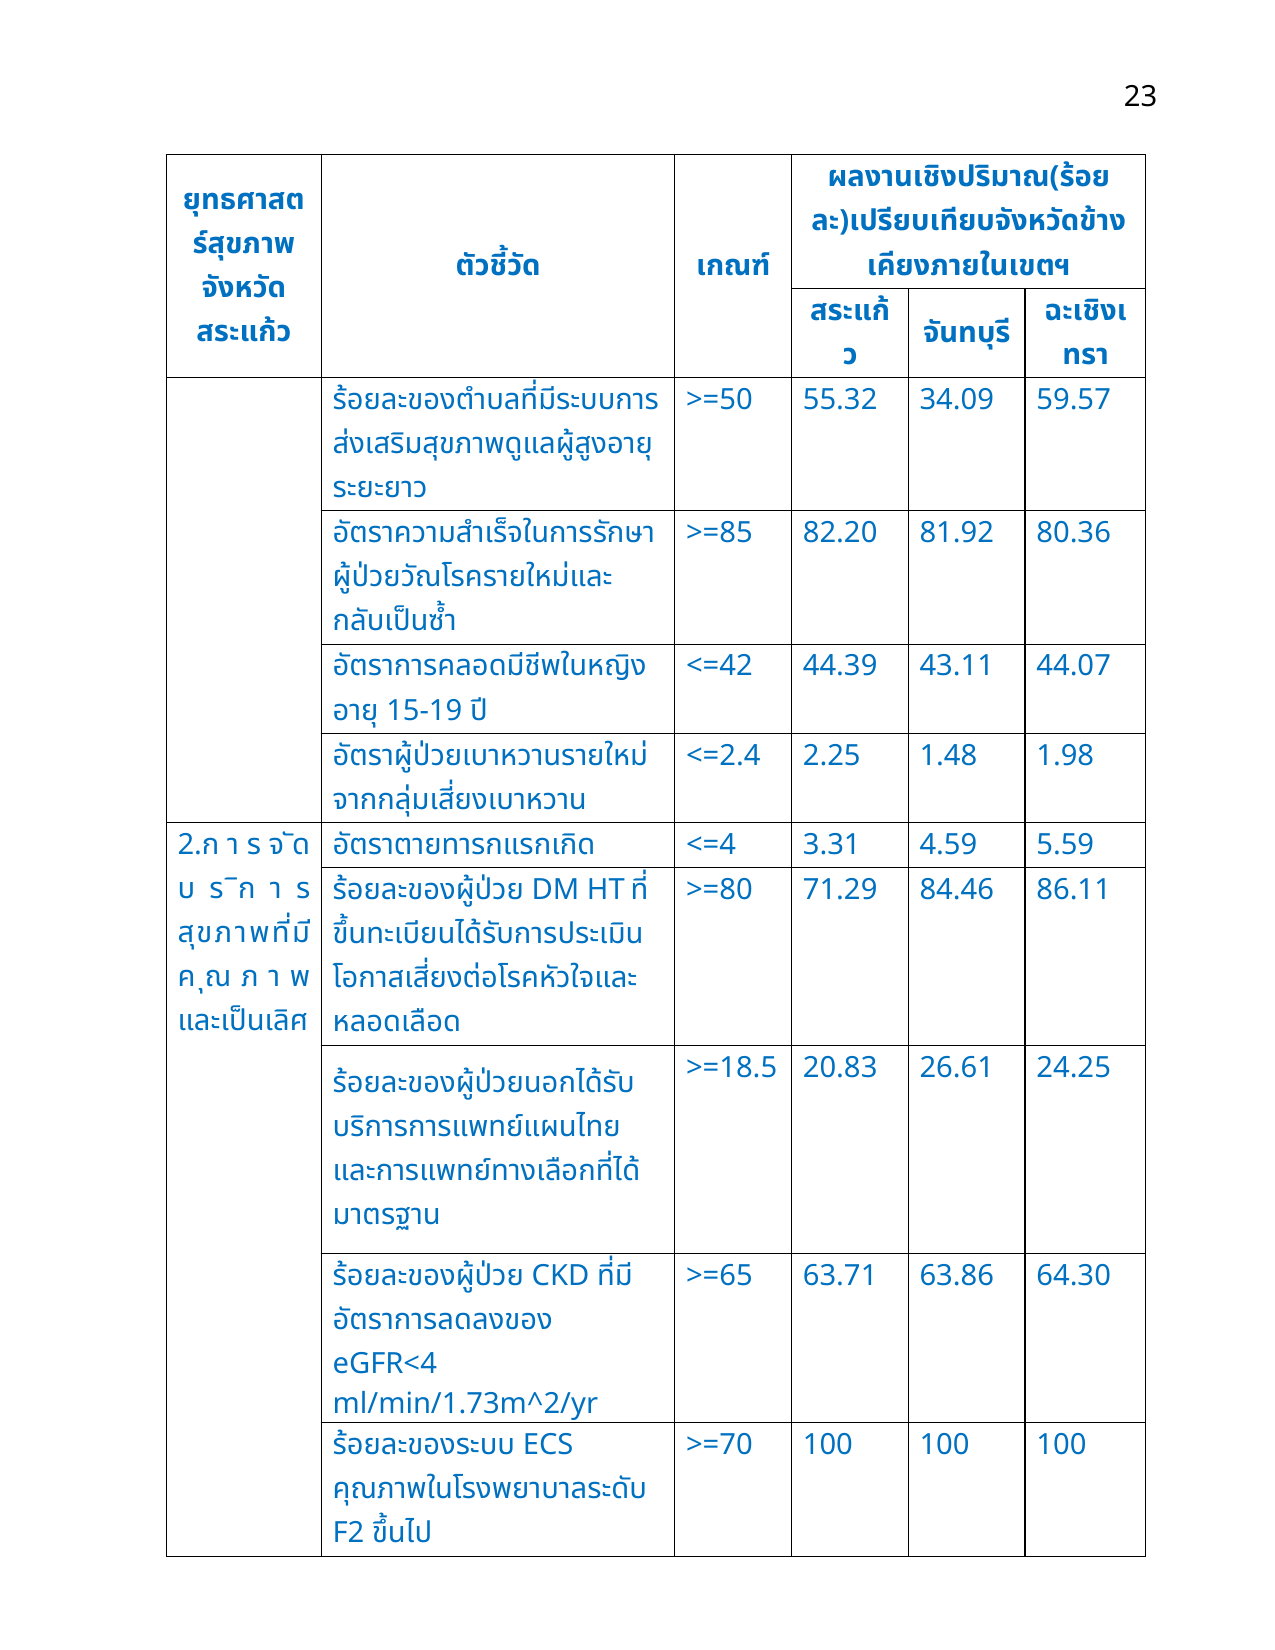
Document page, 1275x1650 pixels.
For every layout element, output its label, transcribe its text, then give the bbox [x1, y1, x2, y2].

table_cell 84.46 [909, 868, 1024, 1045]
table_cell 59.57 [1026, 378, 1145, 510]
table_cell อัตราความสำเร็จในการรักษาผู้ป่วยวัณโรครายใหม่และกลับเป็นซ้ำ [322, 511, 674, 644]
table_cell ร้อยละของผู้ป่วย CKD ที่มีอัตราการลดลงของ eGFR<4 ml/min/1.73m^2/yr [322, 1254, 674, 1422]
table_cell 20.83 [792, 1046, 908, 1253]
table_header ยุทธศาสตร์สุขภาพจังหวัดสระแก้ว [167, 155, 321, 377]
table_cell 44.39 [792, 645, 908, 733]
table_cell 55.32 [792, 378, 908, 510]
table_cell 1.48 [909, 734, 1024, 822]
table_cell อัตราผู้ป่วยเบาหวานรายใหม่จากกลุ่มเสี่ยงเบาหวาน [322, 734, 674, 822]
table_cell 5.59 [1026, 823, 1145, 867]
table_cell 43.11 [909, 645, 1024, 733]
table_cell 34.09 [909, 378, 1024, 510]
table_cell 2.25 [792, 734, 908, 822]
table_cell >=80 [675, 868, 791, 1045]
table_cell >=18.5 [675, 1046, 791, 1253]
table_header เกณฑ์ [675, 155, 791, 377]
table_cell ร้อยละของระบบ ECS คุณภาพในโรงพยาบาลระดับ F2 ขึ้นไป [322, 1423, 674, 1556]
table_cell ฉะเชิงเทรา [1026, 289, 1145, 377]
table_cell >=70 [675, 1423, 791, 1556]
table_cell >=85 [675, 511, 791, 644]
table_cell ร้อยละของผู้ป่วยนอกได้รับบริการการแพทย์แผนไทยและการแพทย์ทางเลือกที่ได้มาตรฐาน [322, 1046, 674, 1253]
table_cell 63.86 [909, 1254, 1024, 1422]
table_cell สระแก้ว [792, 289, 908, 377]
table_cell 82.20 [792, 511, 908, 644]
table_cell 24.25 [1026, 1046, 1145, 1253]
table_cell 26.61 [909, 1046, 1024, 1253]
table_cell <=42 [675, 645, 791, 733]
table_cell 63.71 [792, 1254, 908, 1422]
table_cell 81.92 [909, 511, 1024, 644]
table_cell 44.07 [1026, 645, 1145, 733]
table_cell ร้อยละของตำบลที่มีระบบการส่งเสริมสุขภาพดูแลผู้สูงอายุระยะยาว [322, 378, 674, 510]
table_cell 80.36 [1026, 511, 1145, 644]
table_cell <=2.4 [675, 734, 791, 822]
table_cell 2.การจัดบริการสุขภาพที่มีคุณภาพและเป็นเลิศ [167, 823, 321, 1556]
table_cell 71.29 [792, 868, 908, 1045]
table_cell 3.31 [792, 823, 908, 867]
table_cell 64.30 [1026, 1254, 1145, 1422]
table_cell 100 [909, 1423, 1024, 1556]
table_header ผลงานเชิงปริมาณ(ร้อยละ)เปรียบเทียบจังหวัดข้างเคียงภายในเขตฯ [792, 155, 1145, 288]
table_cell อัตราการคลอดมีชีพในหญิงอายุ 15-19 ปี [322, 645, 674, 733]
table_cell 4.59 [909, 823, 1024, 867]
table_cell อัตราตายทารกแรกเกิด [322, 823, 674, 867]
table_cell ร้อยละของผู้ป่วย DM HTที่ขึ้นทะเบียนได้รับการประเมินโอกาสเสี่ยงต่อโรคหัวใจและหลอดเลือด [322, 868, 674, 1045]
table_cell >=65 [675, 1254, 791, 1422]
table_cell <=4 [675, 823, 791, 867]
table_cell 86.11 [1026, 868, 1145, 1045]
table_cell >=50 [675, 378, 791, 510]
table_cell จันทบุรี [909, 289, 1024, 377]
table_header ตัวชี้วัด [322, 155, 674, 377]
table_cell 100 [1026, 1423, 1145, 1556]
table_cell 1.98 [1026, 734, 1145, 822]
table_cell 100 [792, 1423, 908, 1556]
